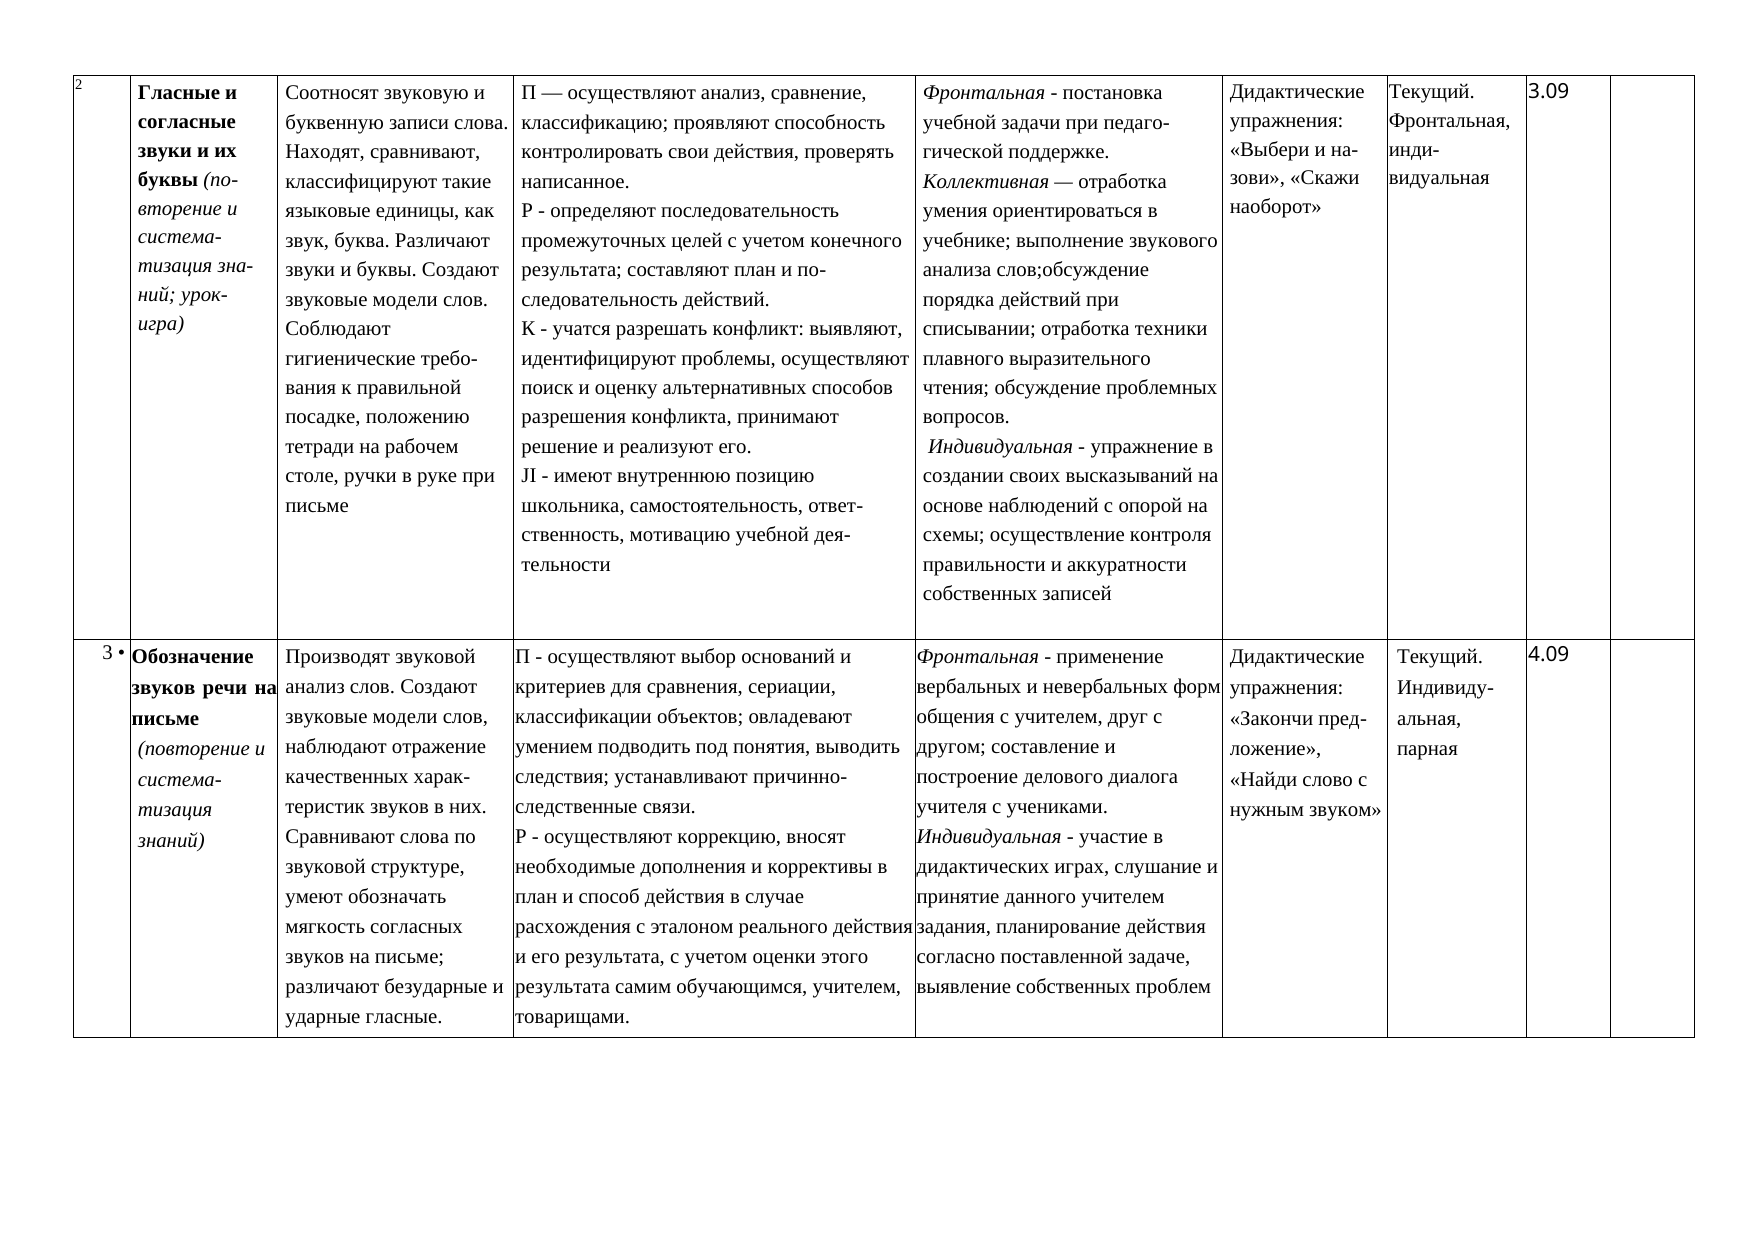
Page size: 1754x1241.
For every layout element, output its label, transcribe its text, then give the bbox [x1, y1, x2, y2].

table_cell 3 • [74, 640, 130, 1037]
table_cell [1611, 640, 1694, 1037]
table_header 3.09 [1527, 76, 1610, 638]
table_header Дидактические упражнения: «Выбери и назови», «Скажи наоборот» [1223, 76, 1387, 638]
table_header Соотносят звуковую и буквенную записи слова. Находят, сравнивают, классифицируют такие языковые единицы, как звук, буква. Различают звуки и буквы. Создают звуковые модели слов. Соблюдают гигиенические требования к правильной посадке, положению тетради на рабочем столе, ручки в руке при письме [278, 76, 513, 638]
table_cell Производят звуковой анализ слов. Создают звуковые модели слов, наблюдают отражение качественных характеристик звуков в них. Сравнивают слова по звуковой структуре, умеют обозначать мягкость согласных звуков на письме; различают безударные и ударные гласные. [278, 640, 513, 1037]
table_cell Фронтальная - применение вербальных и невербальных форм общения с учителем, друг с другом; составление и построение делового диалога учителя с учениками. Индивидуальная - участие в дидактических играх, слушание и принятие данного учителем задания, планирование действия согласно поставленной задаче, выявление собственных проблем [916, 640, 1222, 1037]
table_cell 4.09 [1527, 640, 1610, 1037]
table_cell Текущий. Индивидуальная, парная [1388, 640, 1526, 1037]
table_header Текущий. Фронтальная, индивидуальная [1388, 76, 1526, 638]
table_header 2 [74, 76, 130, 638]
table_cell П - осуществляют выбор оснований и критериев для сравнения, сериации, классификации объектов; овладевают умением подводить под понятия, выводить следствия; устанавливают причинно-следственные связи. Р - осуществляют коррекцию, вносят необходимые дополнения и коррективы в план и способ действия в случае расхождения с эталоном реального действия и его результата, с учетом оценки этого результата самим обучающимся, учителем, товарищами. [514, 640, 915, 1037]
table_cell Обозначение звуков речи на письме (повторение и систематизация знаний) [131, 640, 277, 1037]
table_header Фронтальная - постановка учебной задачи при педагогической поддержке. Коллективная — отработка умения ориентироваться в учебнике; выполнение звукового анализа слов;обсуждение порядка действий при списывании; отработка техники плавного выразительного чтения; обсуждение проблемных вопросов. Индивидуальная - упражнение в создании своих высказываний на основе наблюдений с опорой на схемы; осуществление контроля правильности и аккуратности собственных записей [916, 76, 1222, 638]
table_header [1611, 76, 1694, 638]
table_header П — осуществляют анализ, сравнение, классификацию; проявляют способность контролировать свои действия, проверять написанное. Р - определяют последовательность промежуточных целей с учетом конечного результата; составляют план и последовательность действий. К - учатся разрешать конфликт: выявляют, идентифицируют проблемы, осуществляют поиск и оценку альтернативных способов разрешения конфликта, принимают решение и реализуют его. JI - имеют внутреннюю позицию школьника, самостоятельность, ответственность, мотивацию учебной деятельности [514, 76, 915, 638]
table_header Гласные и согласные звуки и их буквы (повторение и систематизация знаний; урок- игра) [131, 76, 277, 638]
table_cell Дидактические упражнения: «Закончи предложение», «Найди слово с нужным звуком» [1223, 640, 1387, 1037]
